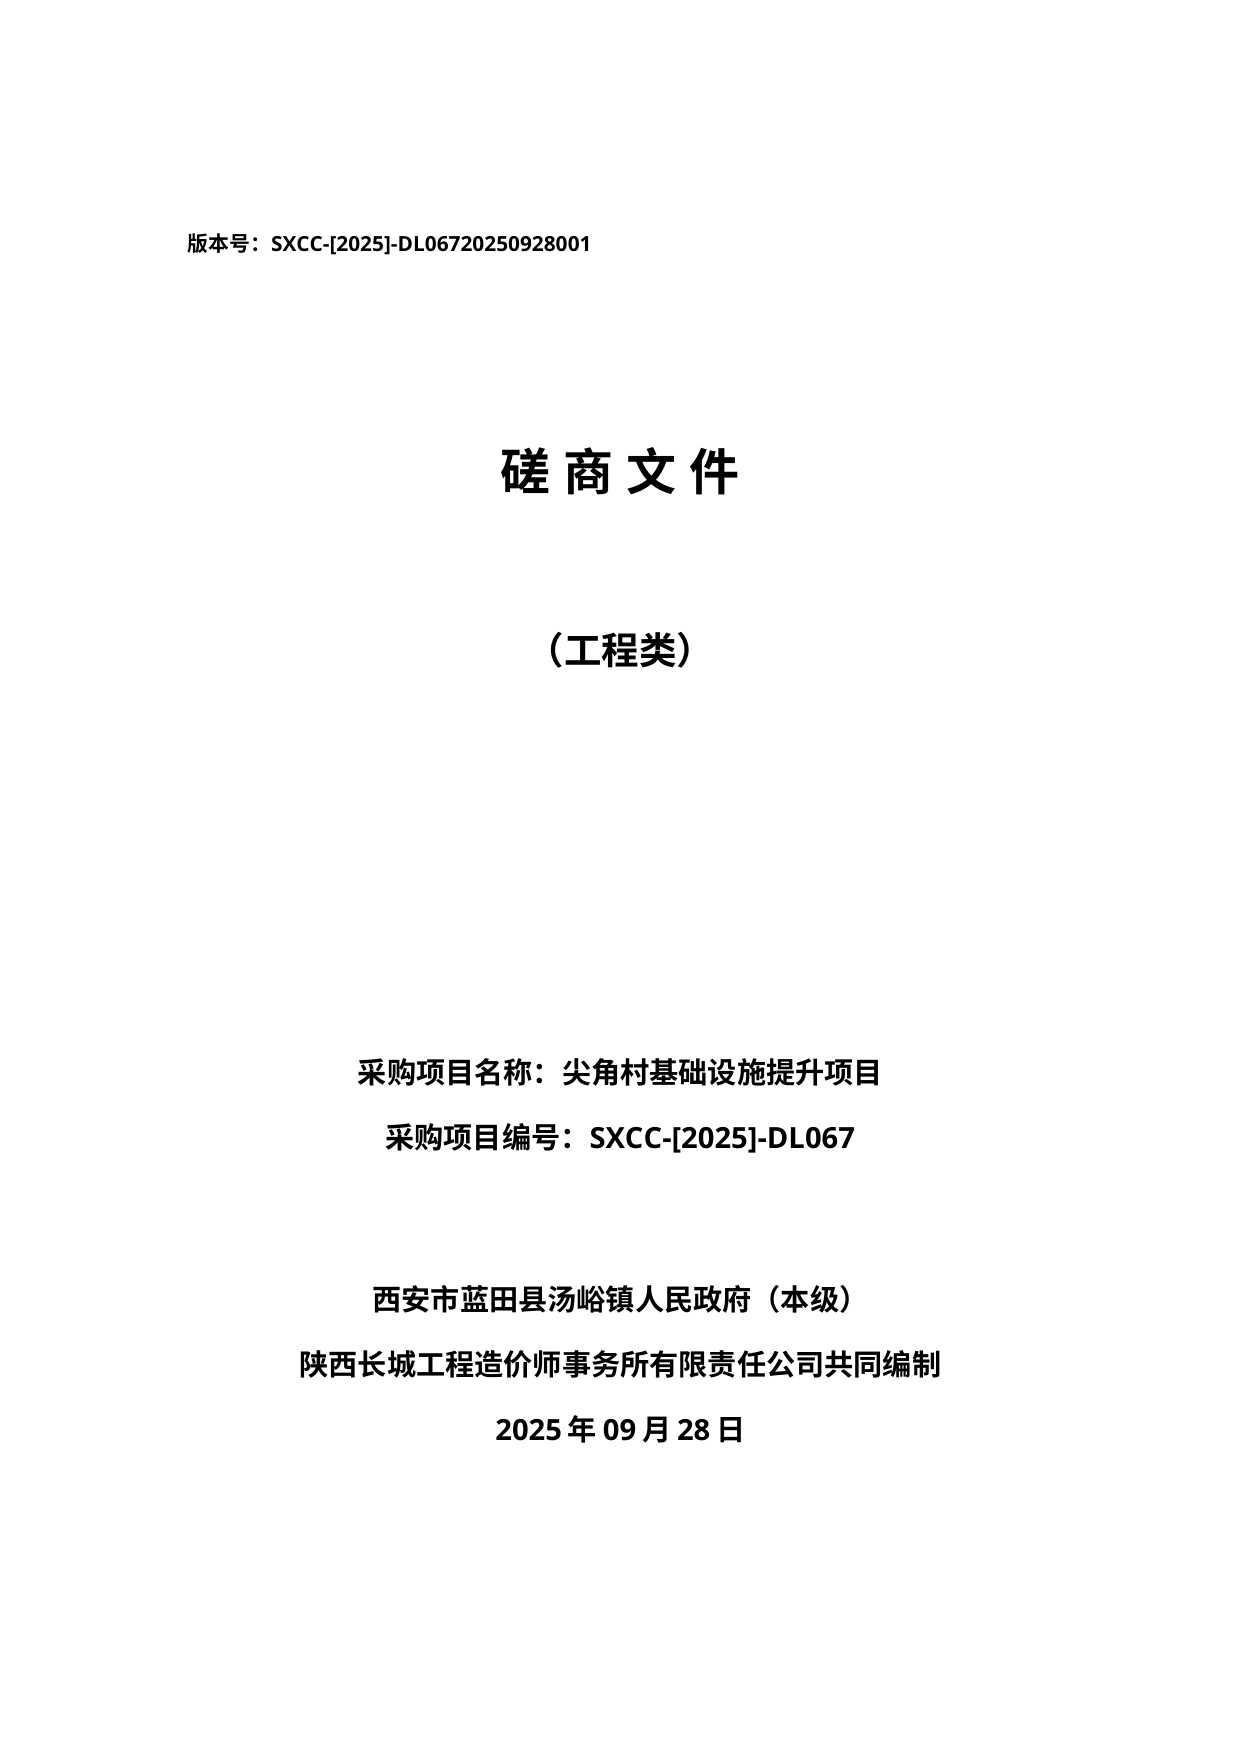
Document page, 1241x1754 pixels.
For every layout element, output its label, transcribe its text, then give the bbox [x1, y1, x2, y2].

text 版本号：SXCC-[2025]-DL06720250928001 [187, 227, 1053, 422]
text 陕西长城工程造价师事务所有限责任公司共同编制 [187, 1332, 1053, 1397]
text 采购项目编号：SXCC-[2025]-DL067 [187, 1104, 1053, 1267]
text 采购项目名称：尖角村基础设施提升项目 [187, 1039, 1053, 1104]
text 磋 商 文 件 [187, 422, 1053, 617]
text 西安市蓝田县汤峪镇人民政府（本级） [187, 1267, 1053, 1332]
text （工程类） [187, 617, 1053, 1039]
text 2025年09月28日 [187, 1397, 1053, 1462]
